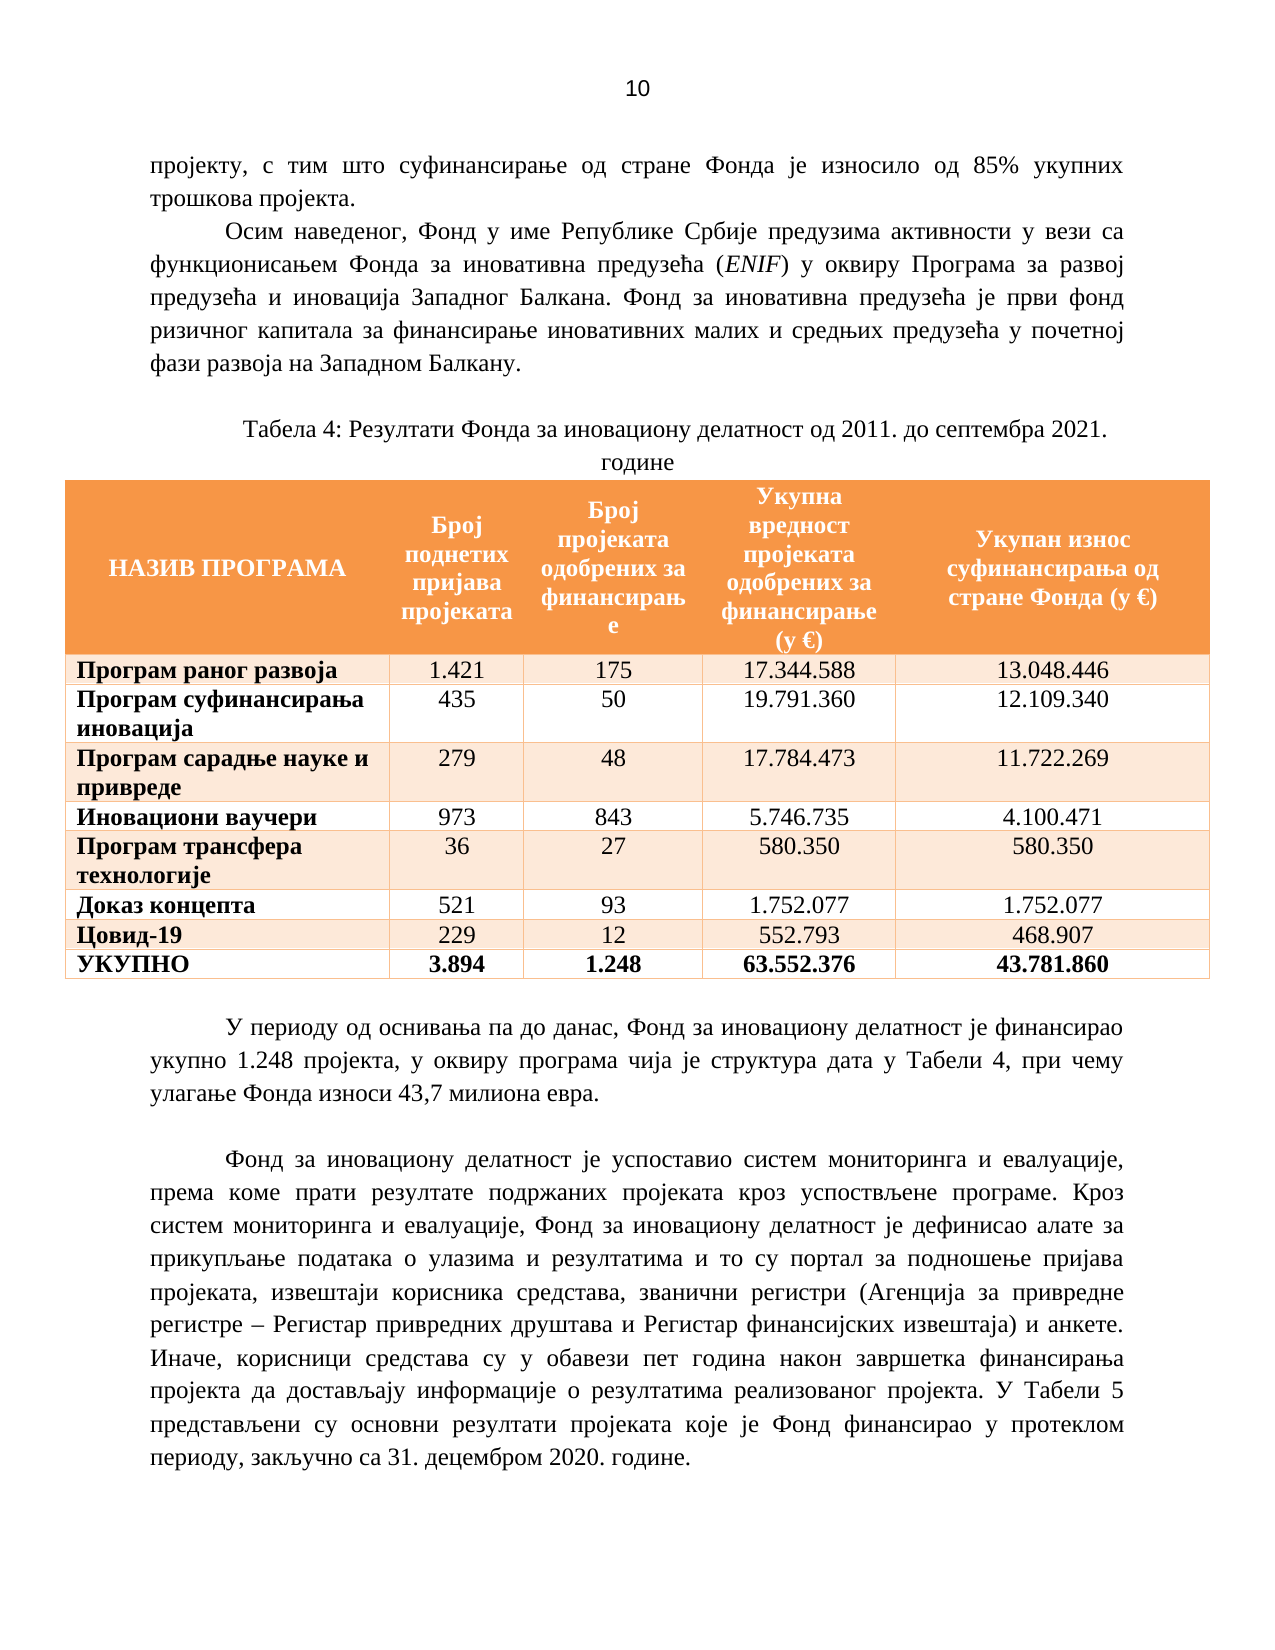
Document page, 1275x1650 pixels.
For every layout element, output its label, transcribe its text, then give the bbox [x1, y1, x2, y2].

table_cell 1.752.077 [703, 890, 895, 919]
table_cell 1.248 [524, 950, 702, 978]
table_cell 17.784.473 [703, 743, 895, 801]
table_cell 279 [390, 743, 523, 801]
table_cell 552.793 [703, 920, 895, 948]
text Фонд за иновациону делатност је успоставио систем мониторинга и евалуације, према коме прати резултате подржаних пројеката кроз успоствљене програме. Кроз систем мониторинга и евалуације, Фонд за иновациону делатност је дефинисао алате за прикупљање података о улазима и резултатима и то су портал за подношење пријава пројеката, извештаји корисника средстава, званични регистри (Агенција за привредне регистре – Регистар привредних друштава и Регистар финансијских извештаја) и анкете. Иначе, корисници средстава су у обавези пет година након завршетка финансирања пројекта да достављају информације о резултатима реализованог пројекта. У Табели 5 представљени су основни резултати пројеката које је Фонд финансирао у протеклом периоду, закључно са 31. децембром 2020. године. [150, 1144, 1125, 1470]
text Осим наведеног, Фонд у име Републике Србије предузима активности у вези са функционисањем Фонда за иновативна предузећа (ENIF) у оквиру Програма за развој предузећа и иновација Западног Балкана. Фонд за иновативна предузећа је први фонд ризичног капитала за финансирање иновативних малих и средњих предузећа у почетној фази развоја на Западном Балкану. [150, 216, 1125, 377]
table_cell 13.048.446 [896, 655, 1209, 683]
table_cell 843 [524, 802, 702, 830]
table_cell 93 [524, 890, 702, 919]
table_cell 468.907 [896, 920, 1209, 948]
table_cell 36 [390, 831, 523, 889]
table_cell 1.752.077 [896, 890, 1209, 919]
table_cell 11.722.269 [896, 743, 1209, 801]
table_cell 580.350 [896, 831, 1209, 889]
text У периоду од оснивања па до данас, Фонд за иновациону делатност је финансирао укупно 1.248 пројекта, у оквиру програма чија је структура дата у Табели 4, при чему улагање Фонда износи 43,7 милиона евра. [150, 1012, 1125, 1107]
table_cell УКУПНО [66, 950, 389, 978]
table_cell 435 [390, 685, 523, 742]
table_header Број поднетих пријава пројеката [390, 481, 523, 654]
table_cell 580.350 [703, 831, 895, 889]
table_cell 4.100.471 [896, 802, 1209, 830]
table_cell Програм суфинансирања иновација [66, 685, 389, 742]
table_cell 12 [524, 920, 702, 948]
table_cell 12.109.340 [896, 685, 1209, 742]
table_cell 175 [524, 655, 702, 683]
table_cell Програм трансфера технологије [66, 831, 389, 889]
table_header Укупан износ суфинансирања од стране Фонда (у €) [896, 481, 1209, 654]
text Табела 4: Резултати Фонда за иновациону делатност од 2011. до септембра 2021. године [150, 414, 1125, 476]
table_cell 48 [524, 743, 702, 801]
table_cell 63.552.376 [703, 950, 895, 978]
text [150, 179, 1125, 212]
table_cell Програм сарадње науке и привреде [66, 743, 389, 801]
table_cell 1.421 [390, 655, 523, 683]
table_cell 5.746.735 [703, 802, 895, 830]
table_cell 27 [524, 831, 702, 889]
table_cell Програм раног развоја [66, 655, 389, 683]
table_cell Доказ концепта [66, 890, 389, 919]
table_cell 521 [390, 890, 523, 919]
table_cell 50 [524, 685, 702, 742]
table_header НАЗИВ ПРОГРАМА [66, 481, 389, 654]
table_cell 973 [390, 802, 523, 830]
table_cell 17.344.588 [703, 655, 895, 683]
table_cell 3.894 [390, 950, 523, 978]
table_cell 229 [390, 920, 523, 948]
table_header Укупна вредност пројеката одобрених за финансирање (у €) [703, 481, 895, 654]
table_cell 19.791.360 [703, 685, 895, 742]
table_cell Иновациони ваучери [66, 802, 389, 830]
table_cell Цовид-19 [66, 920, 389, 948]
table_header Број пројеката одобрених за финансирање [524, 481, 702, 654]
table_cell 43.781.860 [896, 950, 1209, 978]
